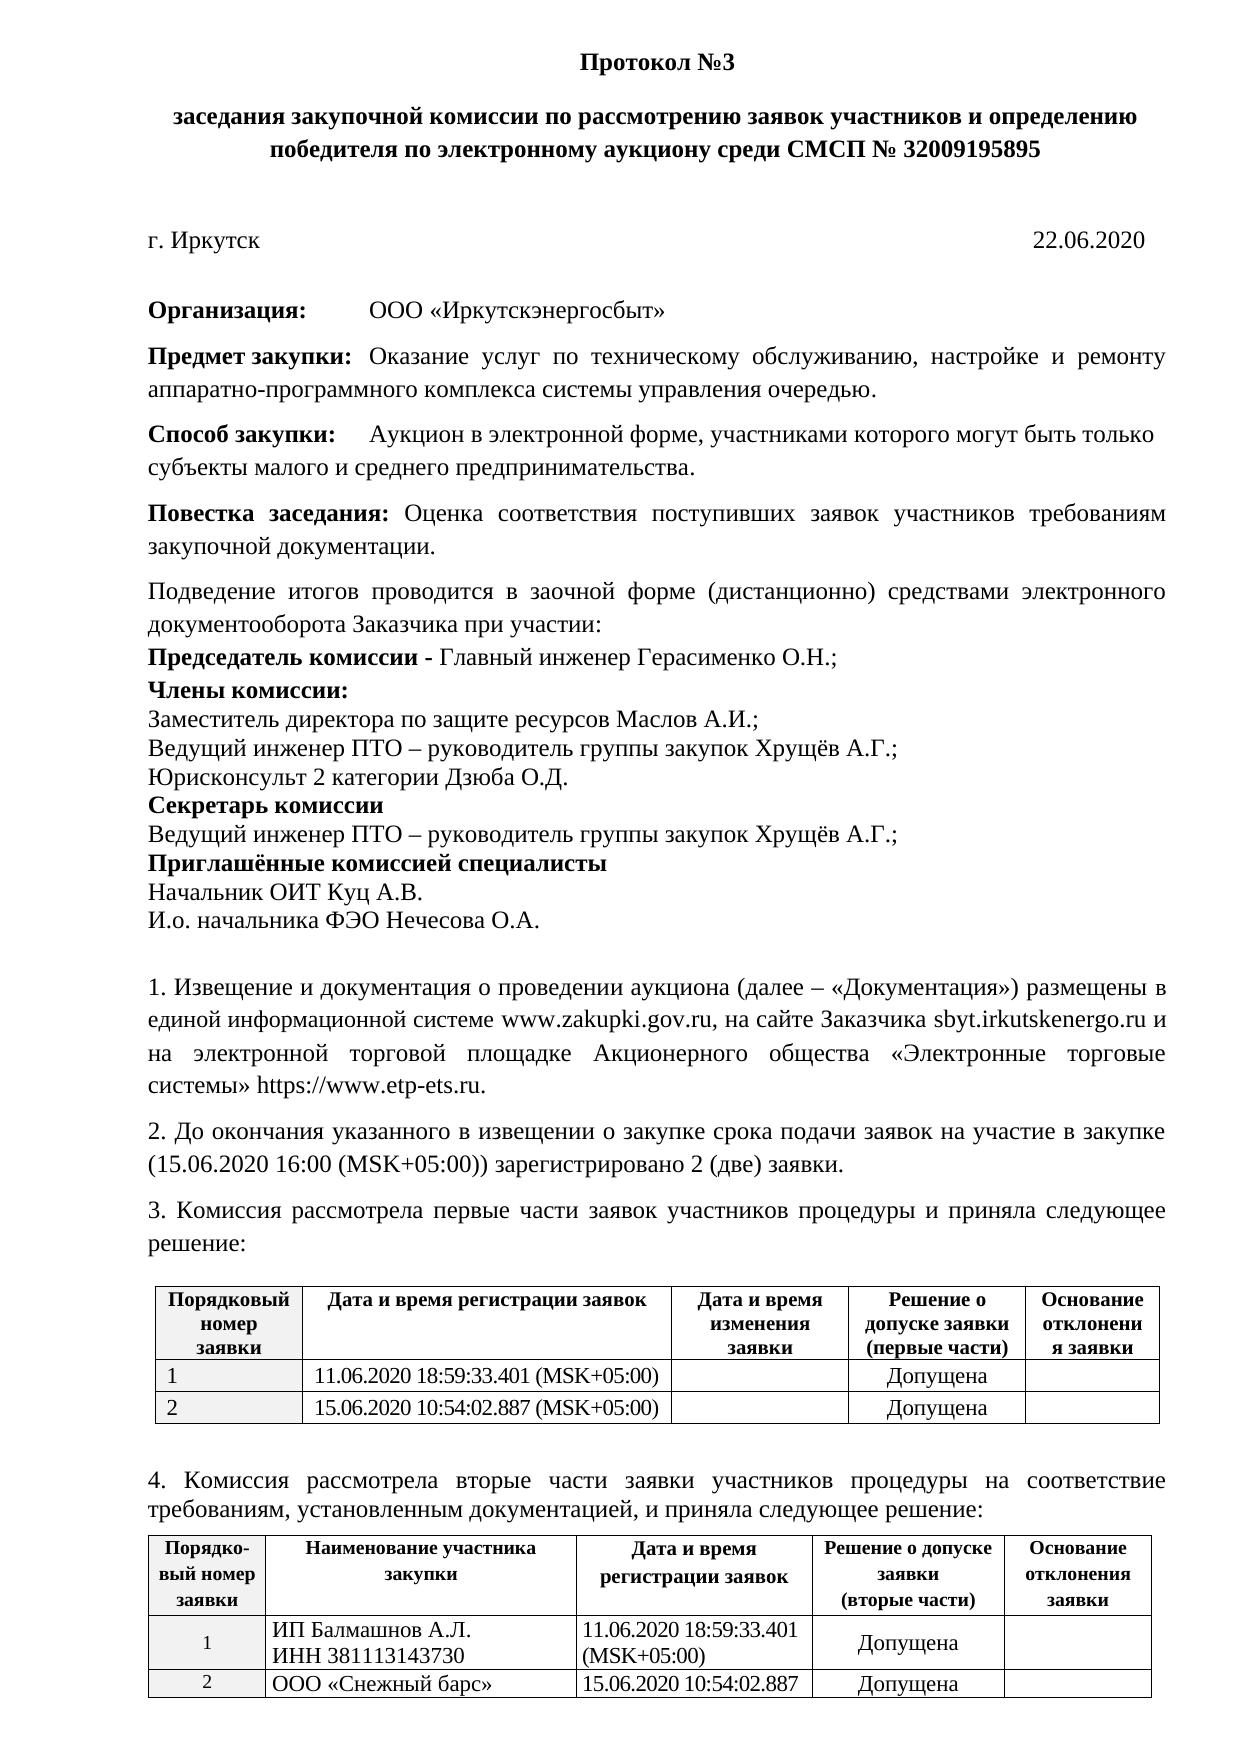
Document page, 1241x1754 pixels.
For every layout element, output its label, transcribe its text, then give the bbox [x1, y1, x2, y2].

table_cell [1026, 1392, 1159, 1423]
text Подведение итогов проводится в заочной форме (дистанционно) средствами электронного документооборота Заказчика при участии: [148, 576, 1167, 638]
table_cell 11.06.2020 18:59:33.401 (MSK+05:00) [577, 1616, 812, 1669]
text Заместитель директора по защите ресурсов Маслов А.И.; [148, 704, 1167, 733]
table_cell ИП Балмашнов А.Л. ИНН 381113143730 [266, 1616, 576, 1669]
table_cell 1 [149, 1616, 265, 1669]
text Председатель комиссии - Главный инженер Герасименко О.Н.; [148, 642, 1167, 671]
text Приглашённые комиссией специалисты [148, 848, 1167, 877]
table_cell 2 [149, 1670, 265, 1697]
text Организация: ООО «Иркутскэнергосбыт» [148, 295, 1167, 324]
table_cell [1005, 1616, 1151, 1669]
table_cell 1 [156, 1360, 302, 1391]
table_header Наименование участника закупки [266, 1536, 576, 1615]
text Предмет закупки: Оказание услуг по техническому обслуживанию, настройке и ремонту аппаратно-программного комплекса системы управления очередью. [148, 341, 1167, 403]
text 2. До окончания указанного в извещении о закупке срока подачи заявок на участие в закупке (15.06.2020 16:00 (MSK+05:00)) зарегистрировано 2 (две) заявки. [148, 1116, 1167, 1178]
table_cell Допущена [813, 1616, 1004, 1669]
table_cell [672, 1360, 848, 1391]
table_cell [577, 1670, 812, 1697]
table_header Порядко-вый номер заявки [149, 1536, 265, 1615]
text Члены комиссии: [148, 676, 1167, 704]
text Секретарь комиссии [148, 791, 1167, 819]
table_cell [1005, 1670, 1151, 1697]
text Начальник ОИТ Куц А.В. [148, 877, 1167, 906]
table_header Основание отклонения заявки [1005, 1536, 1151, 1615]
text Ведущий инженер ПТО – руководитель группы закупок Хрущёв А.Г.; [148, 819, 1167, 848]
table_header заседания закупочной комиссии по рассмотрению заявок участников и определению победителя по электронному аукциону среди СМСП № 32009195895 [159, 101, 1152, 179]
text г. Иркутск 22.06.2020 [148, 225, 1167, 253]
text Ведущий инженер ПТО – руководитель группы закупок Хрущёв А.Г.; [148, 733, 1167, 762]
table_cell [1026, 1360, 1159, 1391]
text Протокол №3 [148, 47, 1167, 76]
text Юрисконсульт 2 категории Дзюба О.Д. [148, 762, 1167, 791]
text Повестка заседания: Оценка соответствия поступивших заявок участников требованиям закупочной документации. [148, 498, 1167, 560]
table_cell Допущена [813, 1670, 1004, 1697]
table_header Решение о допуске заявки (вторые части) [813, 1536, 1004, 1615]
text 1. Извещение и документация о проведении аукциона (далее – «Документация») размещены в единой информационной системе www.zakupki.gov.ru, на сайте Заказчика sbyt.irkutskenergo.ru и на электронной торговой площадке Акционерного общества «Электронные торговые системы» https://www.etp-ets.ru. [148, 972, 1167, 1099]
table_cell 11.06.2020 18:59:33.401 (MSK+05:00) [303, 1360, 671, 1391]
table_cell Допущена [849, 1360, 1025, 1391]
table_cell [672, 1392, 848, 1423]
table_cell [266, 1670, 576, 1697]
table_cell 2 [156, 1392, 302, 1423]
table_cell Допущена [849, 1392, 1025, 1423]
text 4. Комиссия рассмотрела вторые части заявки участников процедуры на соответствие требованиям, установленным документацией, и приняла следующее решение: [148, 1465, 1167, 1522]
table_header Дата и время изменения заявки [672, 1287, 848, 1359]
table_cell 15.06.2020 10:54:02.887 (MSK+05:00) [303, 1392, 671, 1423]
text Способ закупки: Аукцион в электронной форме, участниками которого могут быть только субъекты малого и среднего предпринимательства. [148, 419, 1167, 481]
table_header Дата и время регистрации заявок [303, 1287, 671, 1359]
table_header Решение о допуске заявки (первые части) [849, 1287, 1025, 1359]
table_header Основание отклонения заявки [1026, 1287, 1159, 1359]
text И.о. начальника ФЭО Нечесова О.А. [148, 906, 1167, 934]
table_header Дата и время регистрации заявок [577, 1536, 812, 1615]
text 3. Комиссия рассмотрела первые части заявок участников процедуры и приняла следующее решение: [148, 1195, 1167, 1256]
table_header Порядковый номер заявки [156, 1287, 302, 1359]
